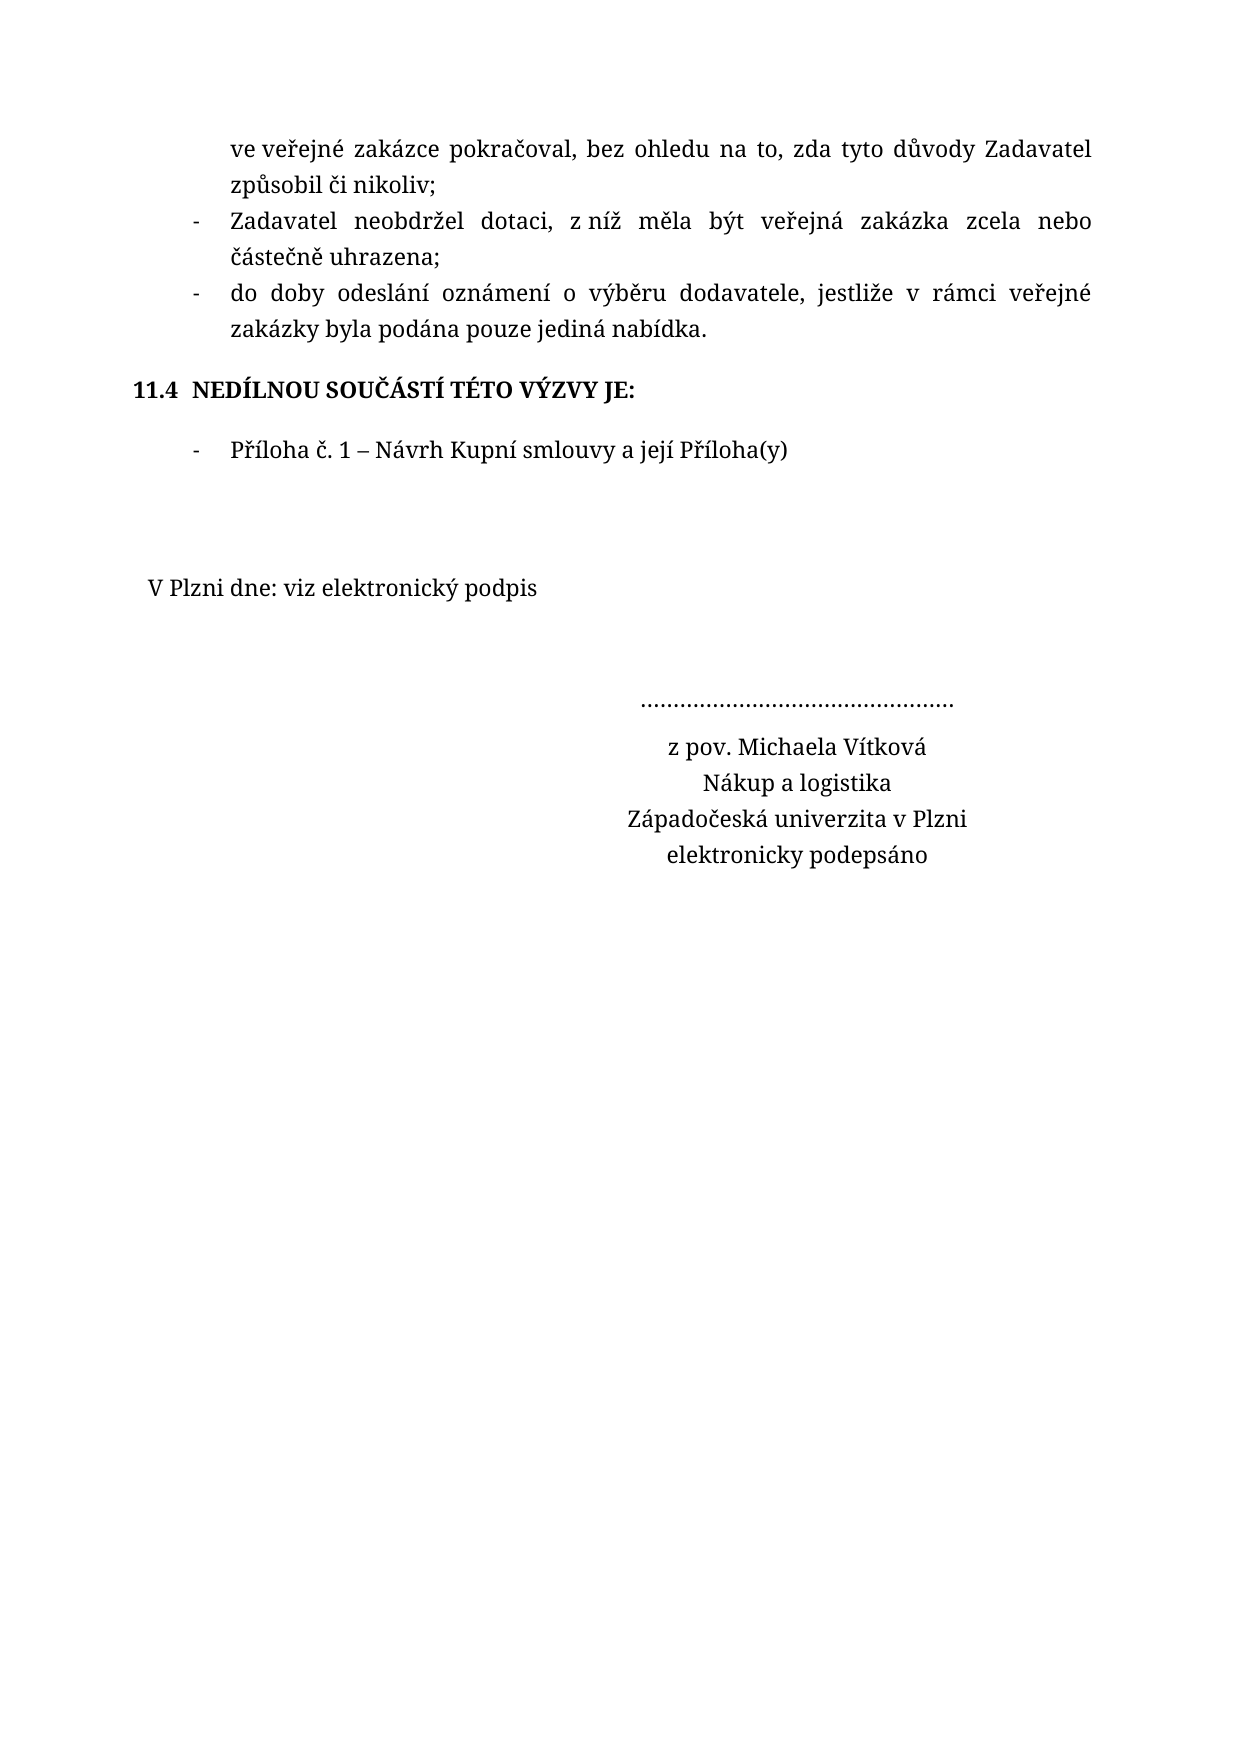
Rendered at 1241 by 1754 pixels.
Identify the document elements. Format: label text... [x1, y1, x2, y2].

text elektronicky podepsáno [502, 839, 1093, 870]
subtitle NEDÍLNOU SOUČÁSTÍ TÉTO VÝZVY JE: [133, 373, 1093, 405]
text V Plzni dne: viz elektronický podpis [148, 572, 1093, 604]
list Příloha č. 1 – Návrh Kupní smlouvy a její Příloha(y) [193, 434, 1093, 466]
list do doby odeslání oznámení o výběru dodavatele, jestliže v rámci veřejné zakázky byla podána pouze jediná nabídka. [193, 277, 1093, 344]
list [193, 133, 1093, 200]
text Nákup a logistika [502, 767, 1093, 798]
text z pov. Michaela Vítková [502, 731, 1093, 762]
list Zadavatel neobdržel dotaci, z níž měla být veřejná zakázka zcela nebo částečně uhrazena; [193, 205, 1093, 272]
text ………………………………………… [502, 683, 1093, 714]
text Západočeská univerzita v Plzni [502, 803, 1093, 834]
